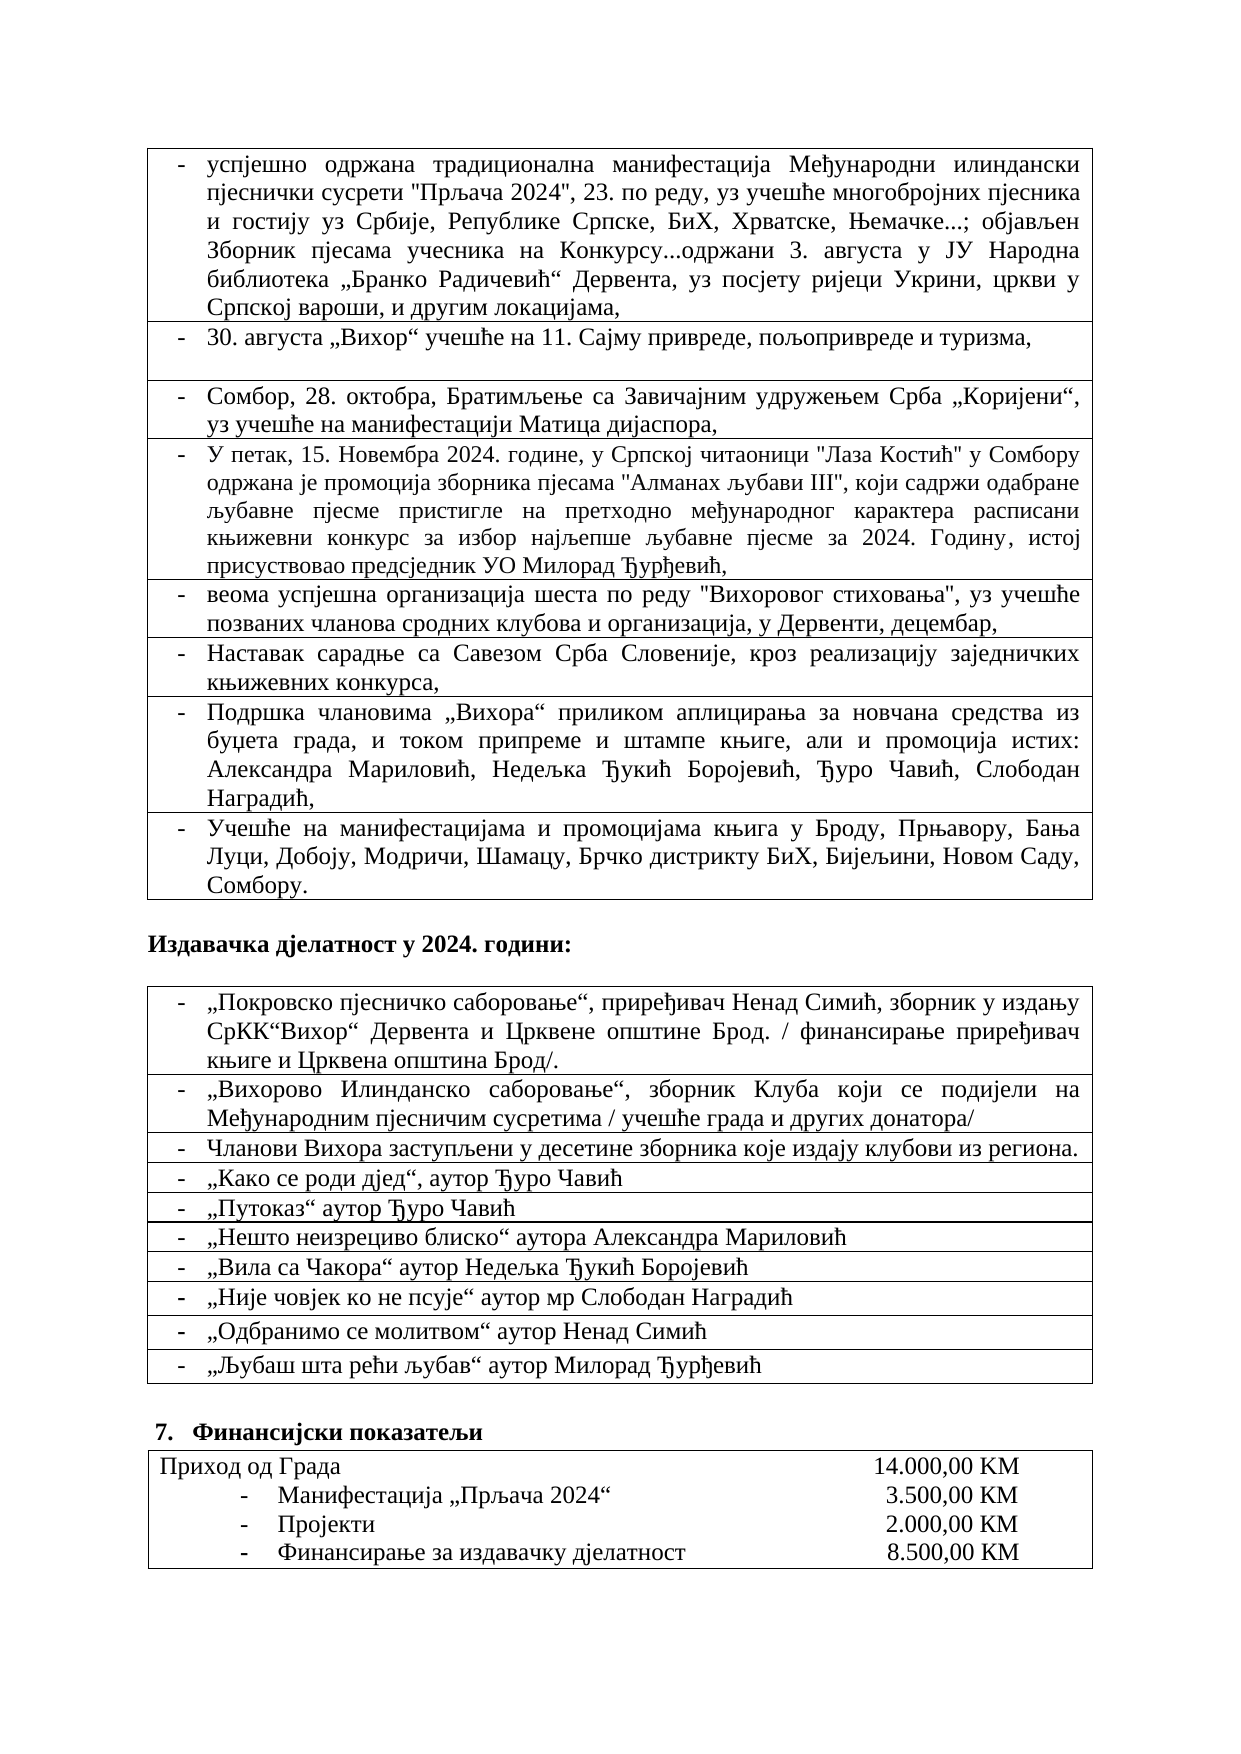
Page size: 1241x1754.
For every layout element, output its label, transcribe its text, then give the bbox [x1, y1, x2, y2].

table_cell Наставак сарадње са Савезом Срба Словеније, кроз реализацију заједничких књижевних конкурса, [148, 638, 1092, 696]
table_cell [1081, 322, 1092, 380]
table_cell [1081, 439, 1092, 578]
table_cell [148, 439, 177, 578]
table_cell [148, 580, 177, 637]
table_cell „Како се роди дјед“, аутор Ђуро Чавић [148, 1163, 1092, 1192]
table_cell „Нешто неизрециво блиско“ аутора Александра Мариловић [148, 1223, 1092, 1251]
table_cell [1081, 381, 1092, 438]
table_cell „Одбранимо се молитвом“ аутор Ненад Симић [148, 1316, 1092, 1349]
table_cell „Љубаш шта рећи љубав“ аутор Милорад Ђурђевић [148, 1350, 1092, 1383]
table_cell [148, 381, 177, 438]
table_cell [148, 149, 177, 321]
table_header Приход од Града 14.000,00 KM Манифестација „Прљача 2024“ 3.500,00 КМ Пројекти 2.000,00 КМ Финансирање за издавачку дјелатност 8.500,00 КМ [149, 1451, 1092, 1568]
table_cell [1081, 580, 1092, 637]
table_header „Покровско пјесничко саборовање“, приређивач Ненад Симић, зборник у издању СрКК“Вихор“ Дервента и Црквене општине Брод. / финансирање приређивач књиге и Црквена општина Брод/. [148, 987, 1092, 1073]
table_cell „Није човјек ко не псује“ аутор мр Слободан Наградић [148, 1282, 1092, 1315]
table_cell Учешће на манифестацијама и промоцијама књига у Броду, Прњавору, Бања Луци, Добоју, Модричи, Шамацу, Брчко дистрикту БиХ, Бијељини, Новом Саду, Сомбору. [148, 813, 1092, 899]
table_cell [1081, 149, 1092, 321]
table_cell „Вила са Чакора“ аутор Недељка Ђукић Боројевић [148, 1252, 1092, 1281]
text Издавачка дјелатност у 2024. години: [148, 929, 1093, 957]
table_cell Чланови Вихора заступљени у десетине зборника које издају клубови из региона. [148, 1133, 1092, 1162]
table_cell Подршка члановима „Вихора“ приликом аплицирања за новчана средства из буџета града, и током припреме и штампе књиге, али и промоција истих: Александра Мариловић, Недељка Ђукић Боројевић, Ђуро Чавић, Слободан Наградић, [148, 697, 1092, 812]
list Финансијски показатељи [154, 1417, 1093, 1446]
table_cell „Путоказ“ аутор Ђуро Чавић [148, 1193, 1092, 1221]
table_cell „Вихорово Илинданско саборовање“, зборник Клуба који се подијели на Међународним пјесничим сусретима / учешће града и других донатора/ [148, 1075, 1092, 1132]
